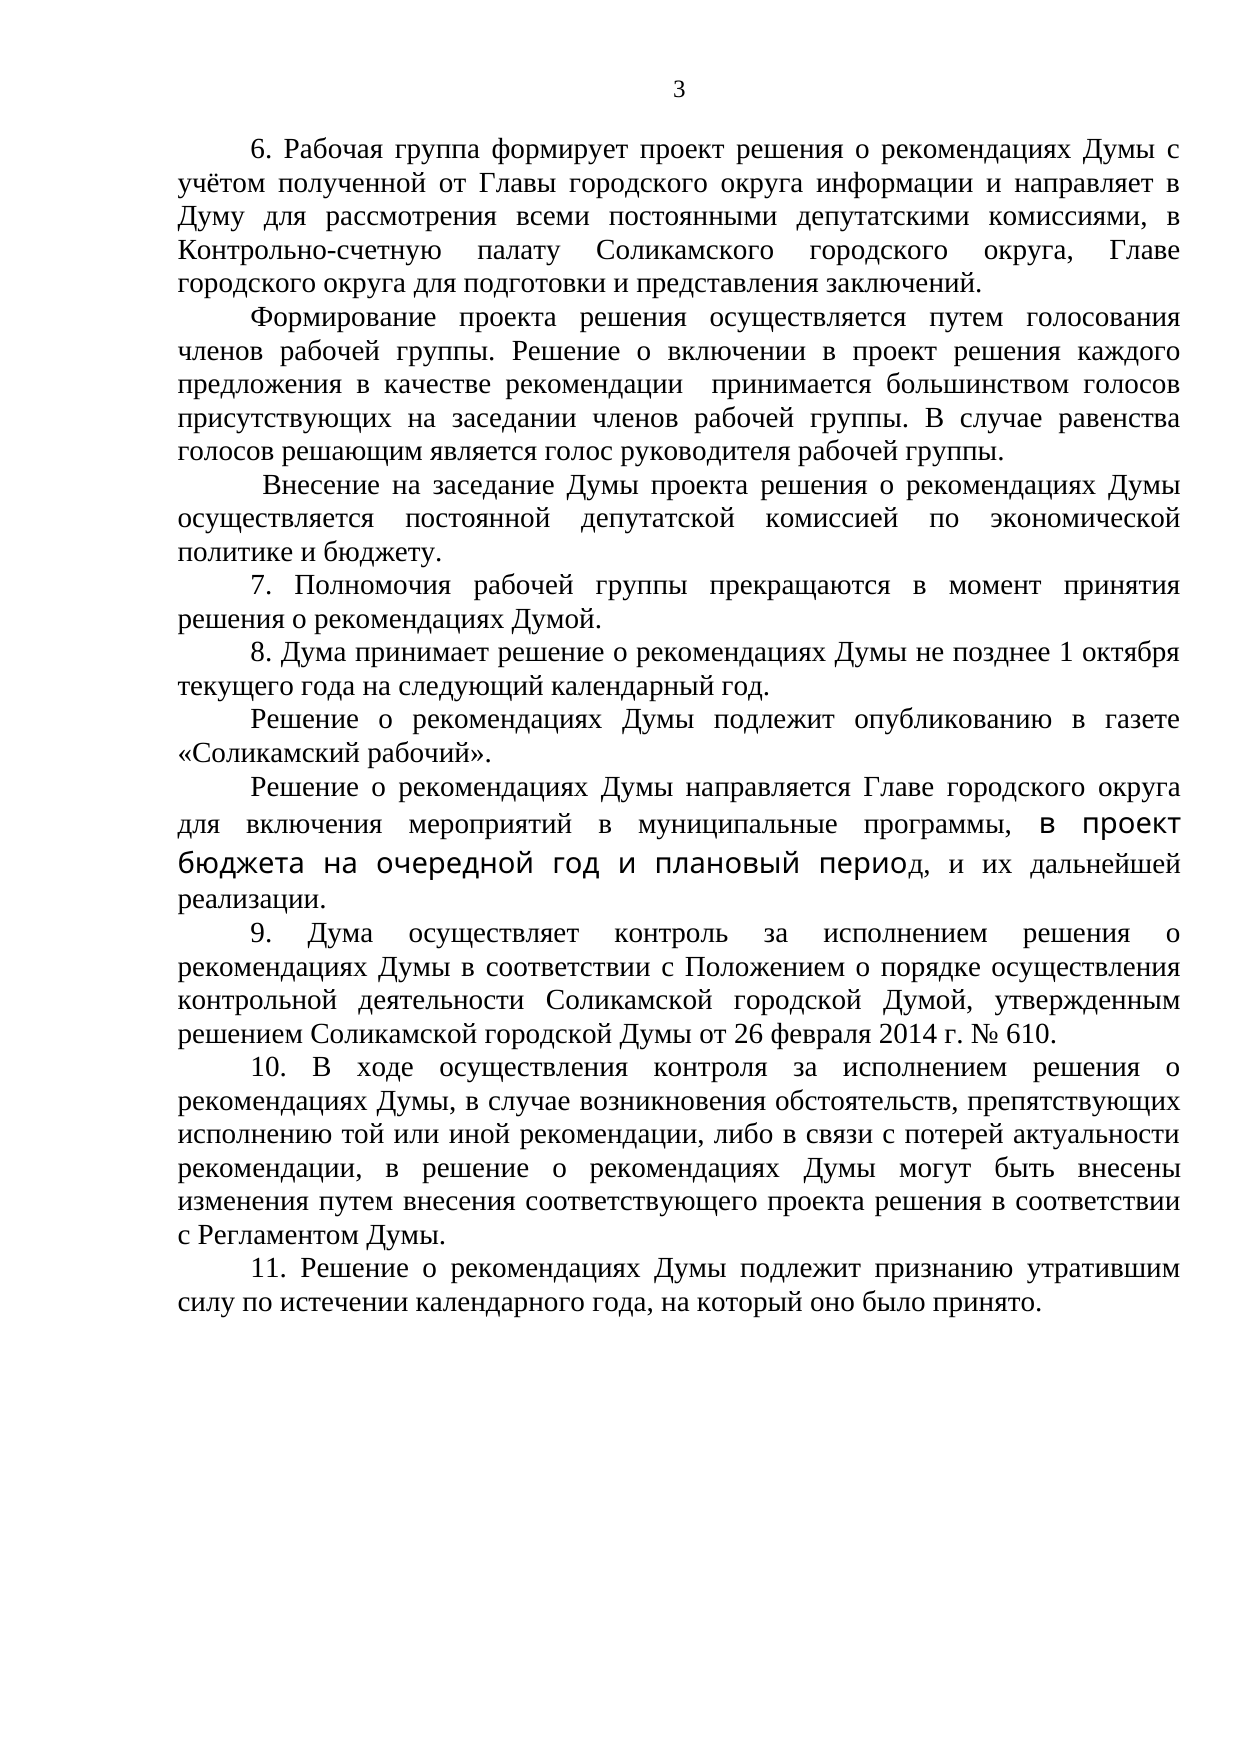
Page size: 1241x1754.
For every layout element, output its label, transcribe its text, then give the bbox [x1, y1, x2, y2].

text 8. Дума принимает решение о рекомендациях Думы не позднее 1 октября текущего года на следующий календарный год. [177, 634, 1181, 702]
text 6. Рабочая группа формирует проект решения о рекомендациях Думы с учётом полученной от Главы городского округа информации и направляет в Думу для рассмотрения всеми постоянными депутатскими комиссиями, в Контрольно-счетную палату Соликамского городского округа, Главе городского округа для подготовки и представления заключений. [177, 131, 1181, 299]
text 10. В ходе осуществления контроля за исполнением решения о рекомендациях Думы, в случае возникновения обстоятельств, препятствующих исполнению той или иной рекомендации, либо в связи с потерей актуальности рекомендации, в решение о рекомендациях Думы могут быть внесены изменения путем внесения соответствующего проекта решения в соответствии с Регламентом Думы. [177, 1049, 1181, 1251]
text 9. Дума осуществляет контроль за исполнением решения о рекомендациях Думы в соответствии с Положением о порядке осуществления контрольной деятельности Соликамской городской Думой, утвержденным решением Соликамской городской Думы от 26 февраля 2014 г. № 610. [177, 915, 1181, 1049]
text 7. Полномочия рабочей группы прекращаются в момент принятия решения о рекомендациях Думой. [177, 567, 1181, 634]
text Формирование проекта решения осуществляется путем голосования членов рабочей группы. Решение о включении в проект решения каждого предложения в качестве рекомендации принимается большинством голосов присутствующих на заседании членов рабочей группы. В случае равенства голосов решающим является голос руководителя рабочей группы. [177, 299, 1181, 467]
text Решение о рекомендациях Думы направляется Главе городского округа для включения мероприятий в муниципальные программы, в проект бюджета на очередной год и плановый период, и их дальнейшей реализации. [177, 769, 1181, 915]
text Внесение на заседание Думы проекта решения о рекомендациях Думы осуществляется постоянной депутатской комиссией по экономической политике и бюджету. [177, 467, 1181, 567]
text 11. Решение о рекомендациях Думы подлежит признанию утратившим силу по истечении календарного года, на который оно было принято. [177, 1251, 1181, 1318]
text Решение о рекомендациях Думы подлежит опубликованию в газете «Соликамский рабочий». [177, 702, 1181, 769]
